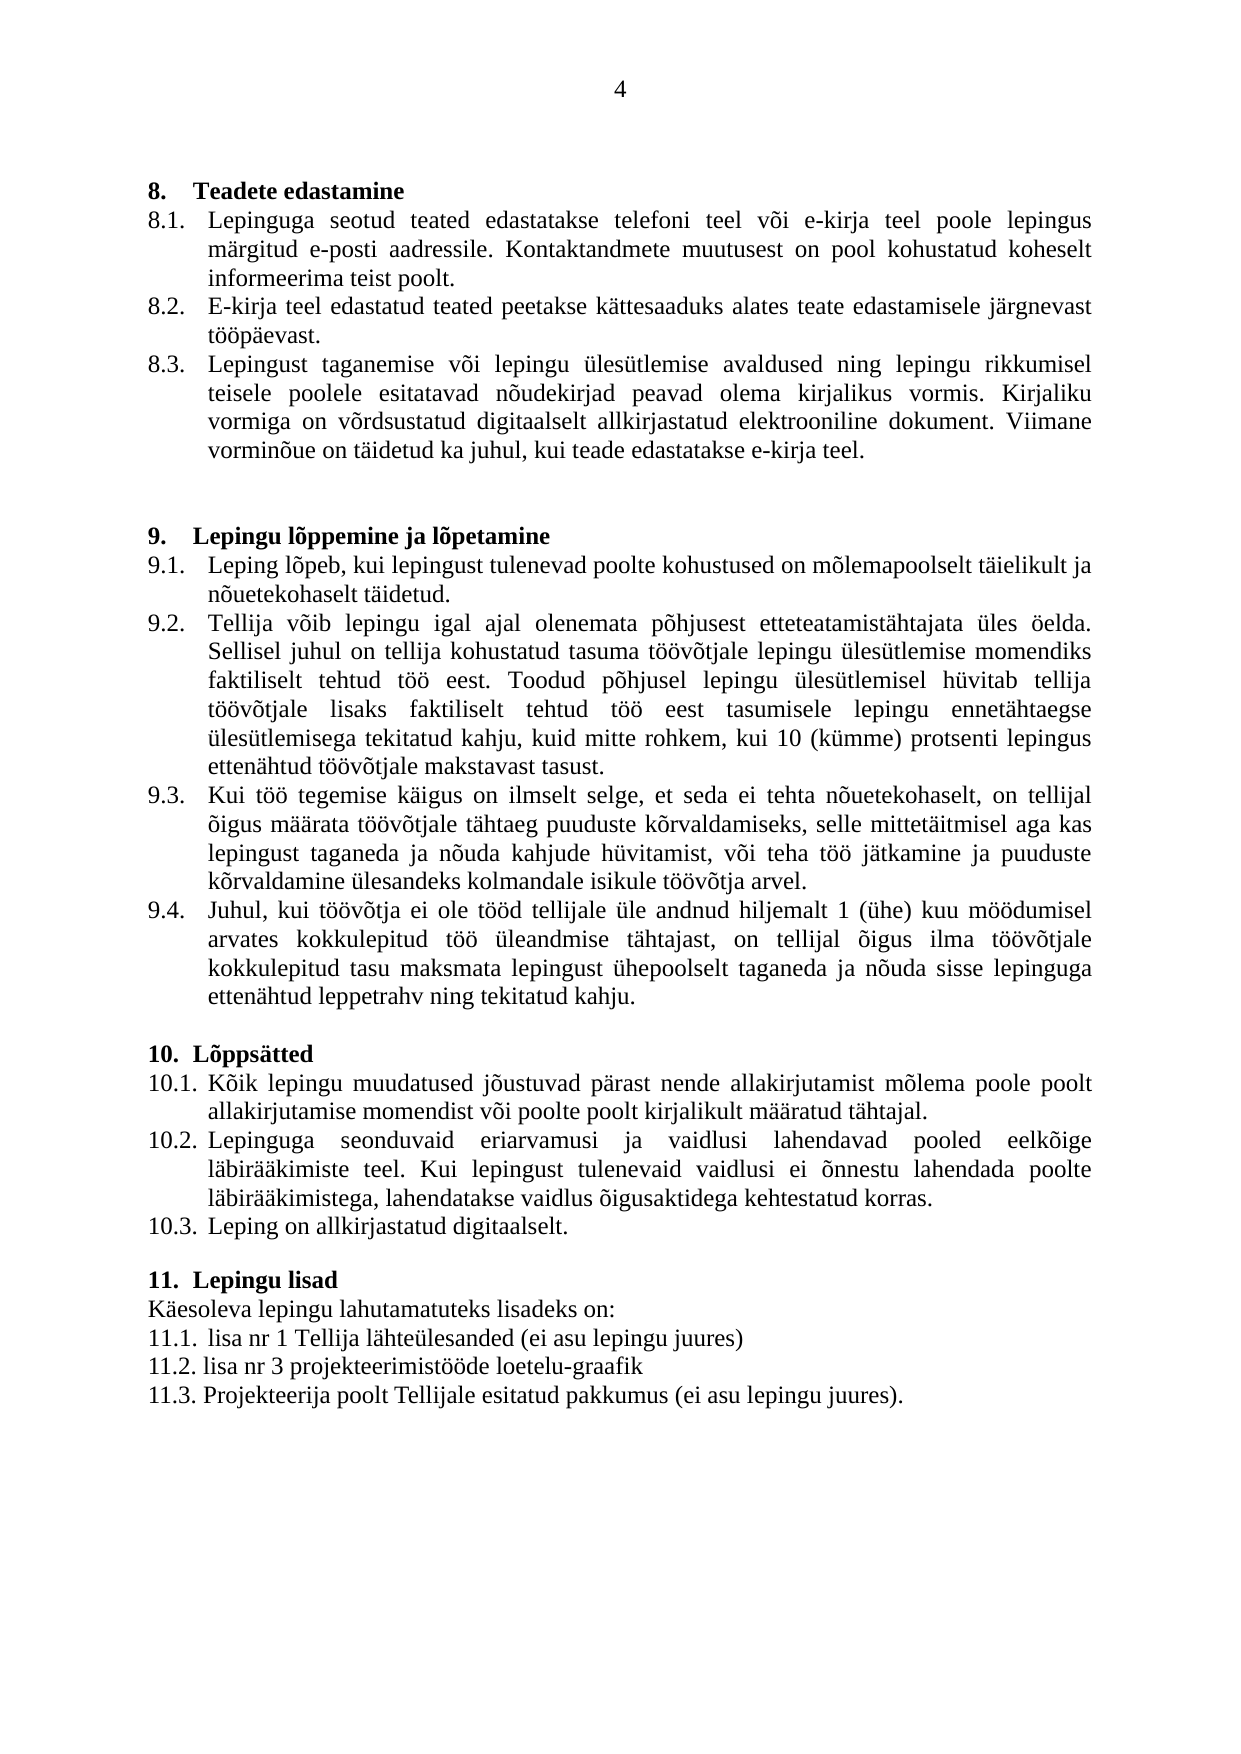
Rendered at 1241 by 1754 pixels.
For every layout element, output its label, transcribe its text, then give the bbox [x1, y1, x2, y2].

text Lepinguga seonduvaid eriarvamusi ja vaidlusi lahendavad pooled eelkõige läbirääkimiste teel. Kui lepingust tulenevaid vaidlusi ei õnnestu lahendada poolte läbirääkimistega, lahendatakse vaidlus õigusaktidega kehtestatud korras. [148, 1125, 1093, 1211]
text E-kirja teel edastatud teated peetakse kättesaaduks alates teate edastamisele järgnevast tööpäevast. [148, 291, 1093, 349]
text Leping lõpeb, kui lepingust tulenevad poolte kohustused on mõlemapoolselt täielikult ja nõuetekohaselt täidetud. [148, 550, 1093, 608]
text Tellija võib lepingu igal ajal olenemata põhjusest etteteatamistähtajata üles öelda. Sellisel juhul on tellija kohustatud tasuma töövõtjale lepingu ülesütlemise momendiks faktiliselt tehtud töö eest. Toodud põhjusel lepingu ülesütlemisel hüvitab tellija töövõtjale lisaks faktiliselt tehtud töö eest tasumisele lepingu ennetähtaegse ülesütlemisega tekitatud kahju, kuid mitte rohkem, kui 10 (kümme) protsenti lepingus ettenähtud töövõtjale makstavast tasust. [148, 608, 1093, 780]
text 11.3. Projekteerija poolt Tellijale esitatud pakkumus (ei asu lepingu juures). [148, 1380, 1093, 1409]
text Teadete edastamine [148, 176, 1093, 205]
text Juhul, kui töövõtja ei ole tööd tellijale üle andnud hiljemalt 1 (ühe) kuu möödumisel arvates kokkulepitud töö üleandmise tähtajast, on tellijal õigus ilma töövõtjale kokkulepitud tasu maksmata lepingust ühepoolselt taganeda ja nõuda sisse lepinguga ettenähtud leppetrahv ning tekitatud kahju. [148, 895, 1093, 1010]
text Lepingu lõppemine ja lõpetamine [148, 521, 1093, 550]
text Käesoleva lepingu lahutamatuteks lisadeks on: [148, 1294, 1093, 1323]
text Kõik lepingu muudatused jõustuvad pärast nende allakirjutamist mõlema poole poolt allakirjutamise momendist või poolte poolt kirjalikult määratud tähtajal. [148, 1068, 1093, 1125]
text 11.2. lisa nr 3 projekteerimistööde loetelu-graafik [148, 1351, 1093, 1380]
text Lõppsätted [148, 1039, 1093, 1068]
text Lepingust taganemise või lepingu ülesütlemise avaldused ning lepingu rikkumisel teisele poolele esitatavad nõudekirjad peavad olema kirjalikus vormis. Kirjaliku vormiga on võrdsustatud digitaalselt allkirjastatud elektrooniline dokument. Viimane vorminõue on täidetud ka juhul, kui teade edastatakse e-kirja teel. [148, 349, 1093, 464]
text Lepinguga seotud teated edastatakse telefoni teel või e-kirja teel poole lepingus märgitud e-posti aadressile. Kontaktandmete muutusest on pool kohustatud koheselt informeerima teist poolt. [148, 205, 1093, 291]
text lisa nr 1 Tellija lähteülesanded (ei asu lepingu juures) [148, 1323, 1093, 1351]
text Lepingu lisad [148, 1265, 1093, 1294]
text Kui töö tegemise käigus on ilmselt selge, et seda ei tehta nõuetekohaselt, on tellijal õigus määrata töövõtjale tähtaeg puuduste kõrvaldamiseks, selle mittetäitmisel aga kas lepingust taganeda ja nõuda kahjude hüvitamist, või teha töö jätkamine ja puuduste kõrvaldamine ülesandeks kolmandale isikule töövõtja arvel. [148, 780, 1093, 895]
